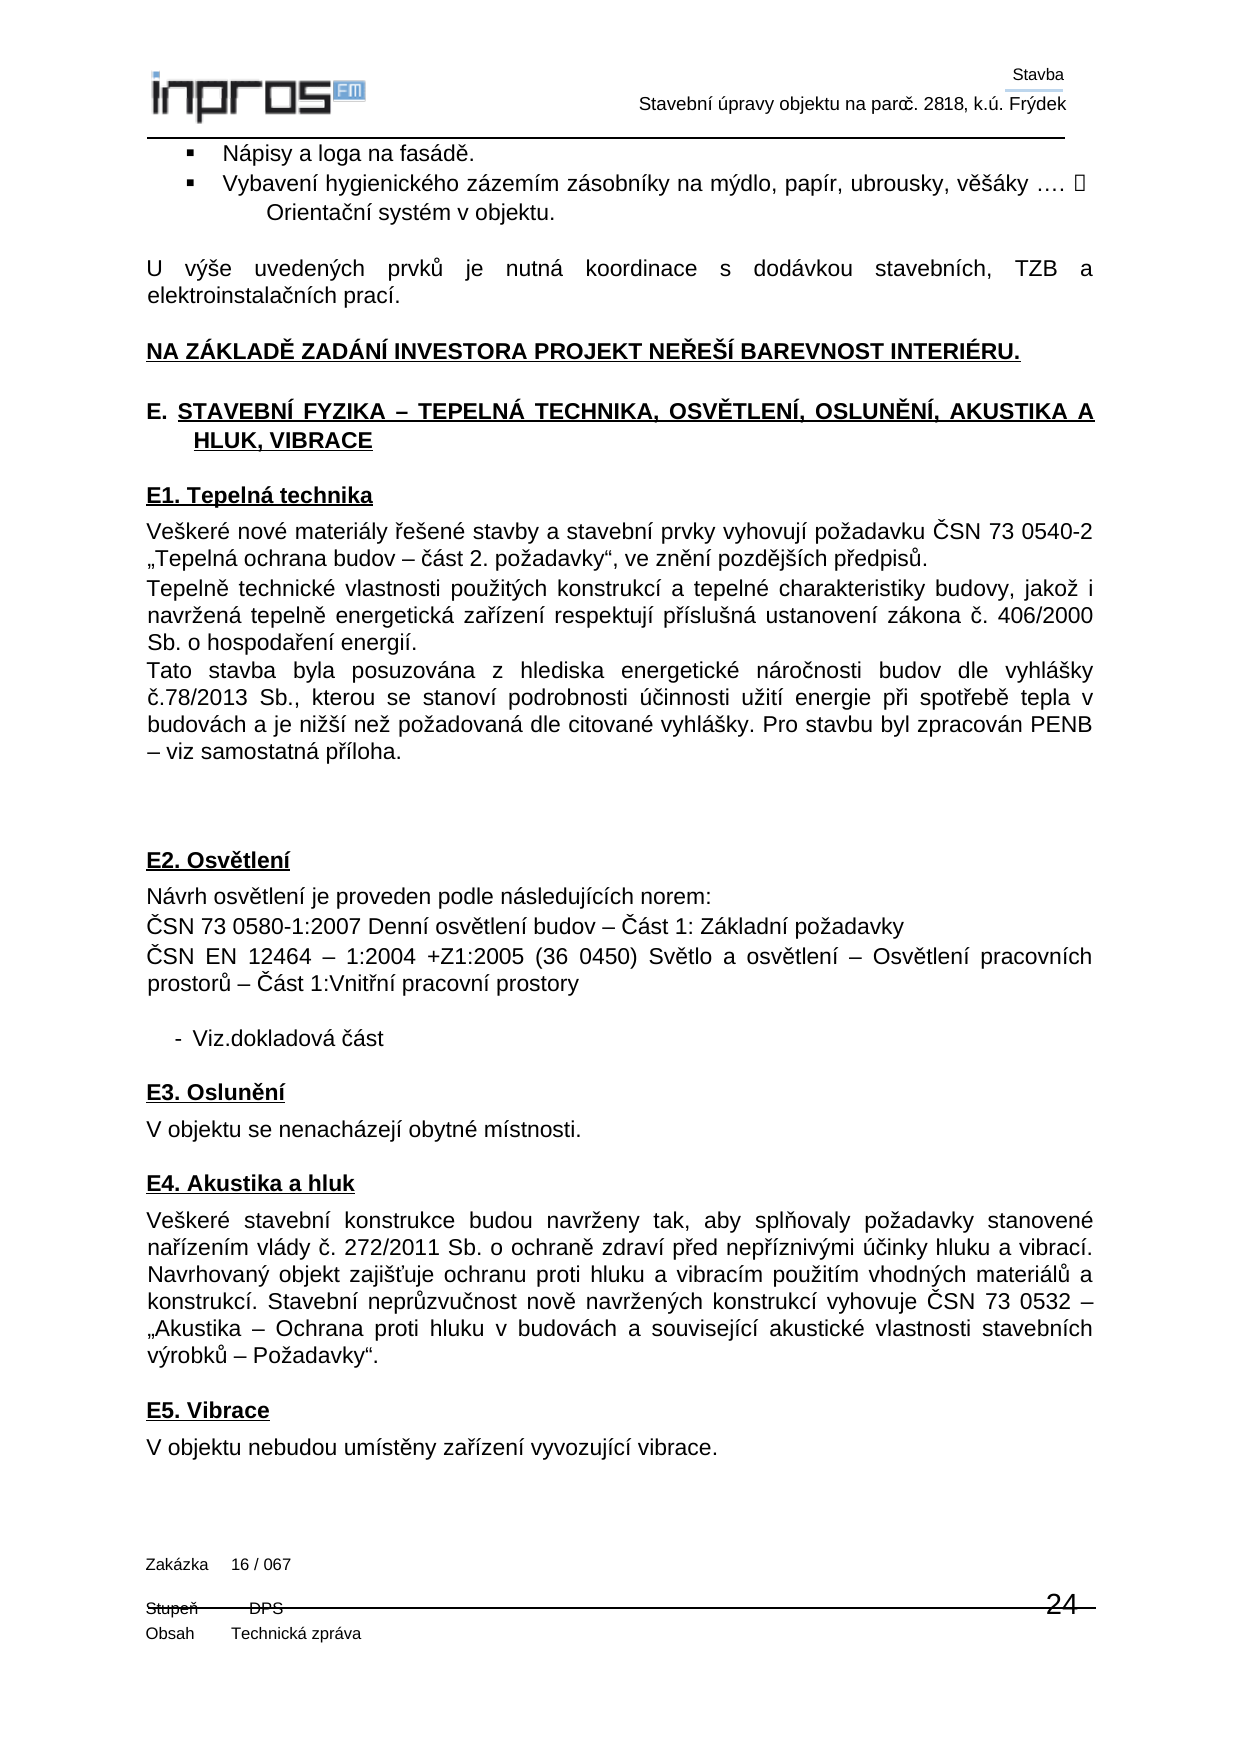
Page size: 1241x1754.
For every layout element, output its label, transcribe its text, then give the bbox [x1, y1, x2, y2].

text Veškeré nové materiály řešené stavby a stavební prvky vyhovují požadavku ČSN 73 0540-2 „Tepelná ochrana budov – část 2. požadavky“, ve znění pozdějších předpisů. [146, 518, 1094, 572]
text V objektu nebudou umístěny zařízení vyvozující vibrace. [146, 1433, 1094, 1460]
picture [143, 70, 376, 127]
list Nápisy a loga na fasádě. [185, 119, 1094, 166]
list Viz.dokladová část [174, 1025, 1094, 1051]
text ČSN EN 12464 – 1:2004 +Z1:2005 (36 0450) Světlo a osvětlení – Osvětlení pracovních prostorů – Část 1:Vnitřní pracovní prostory [146, 943, 1094, 997]
subtitle E2. Osvětlení [146, 847, 1094, 873]
text Veškeré stavební konstrukce budou navrženy tak, aby splňovaly požadavky stanovené nařízením vlády č. 272/2011 Sb. o ochraně zdraví před nepříznivými účinky hluku a vibrací. Navrhovaný objekt zajišťuje ochranu proti hluku a vibracím použitím vhodných materiálů a konstrukcí. Stavební neprůzvučnost nově navržených konstrukcí vyhovuje ČSN 73 0532 – „Akustika – Ochrana proti hluku v budovách a související akustické vlastnosti stavebních výrobků – Požadavky“. [146, 1207, 1094, 1369]
text E. STAVEBNÍ FYZIKA – TEPELNÁ TECHNIKA, OSVĚTLENÍ, OSLUNĚNÍ, AKUSTIKA A HLUK, VIBRACE [146, 398, 1094, 453]
subtitle E1. Tepelná technika [146, 482, 1094, 508]
text Tepelně technické vlastnosti použitých konstrukcí a tepelné charakteristiky budovy, jakož i navržená tepelně energetická zařízení respektují příslušná ustanovení zákona č. 406/2000 Sb. o hospodaření energií. [146, 575, 1094, 656]
text NA ZÁKLADĚ ZADÁNÍ INVESTORA PROJEKT NEŘEŠÍ BAREVNOST INTERIÉRU. [146, 338, 1094, 364]
text Tato stavba byla posuzována z hlediska energetické náročnosti budov dle vyhlášky č.78/2013 Sb., kterou se stanoví podrobnosti účinnosti užití energie při spotřebě tepla v budovách a je nižší než požadovaná dle citované vyhlášky. Pro stavbu byl zpracován PENB – viz samostatná příloha. [146, 657, 1094, 764]
text E3. Oslunění [146, 1079, 1094, 1105]
text V objektu se nenacházejí obytné místnosti. [146, 1116, 1094, 1142]
text ČSN 73 0580-1:2007 Denní osvětlení budov – Část 1: Základní požadavky [146, 913, 1094, 940]
list Vybavení hygienického zázemím zásobníky na mýdlo, papír, ubrousky, věšáky ….  Orientační systém v objektu. [185, 167, 1094, 226]
subtitle E4. Akustika a hluk [146, 1170, 1094, 1197]
text Návrh osvětlení je proveden podle následujících norem: [146, 883, 1094, 909]
text E5. Vibrace [146, 1397, 1094, 1423]
text U výše uvedených prvků je nutná koordinace s dodávkou stavebních, TZB a elektroinstalačních prací. [146, 255, 1094, 308]
